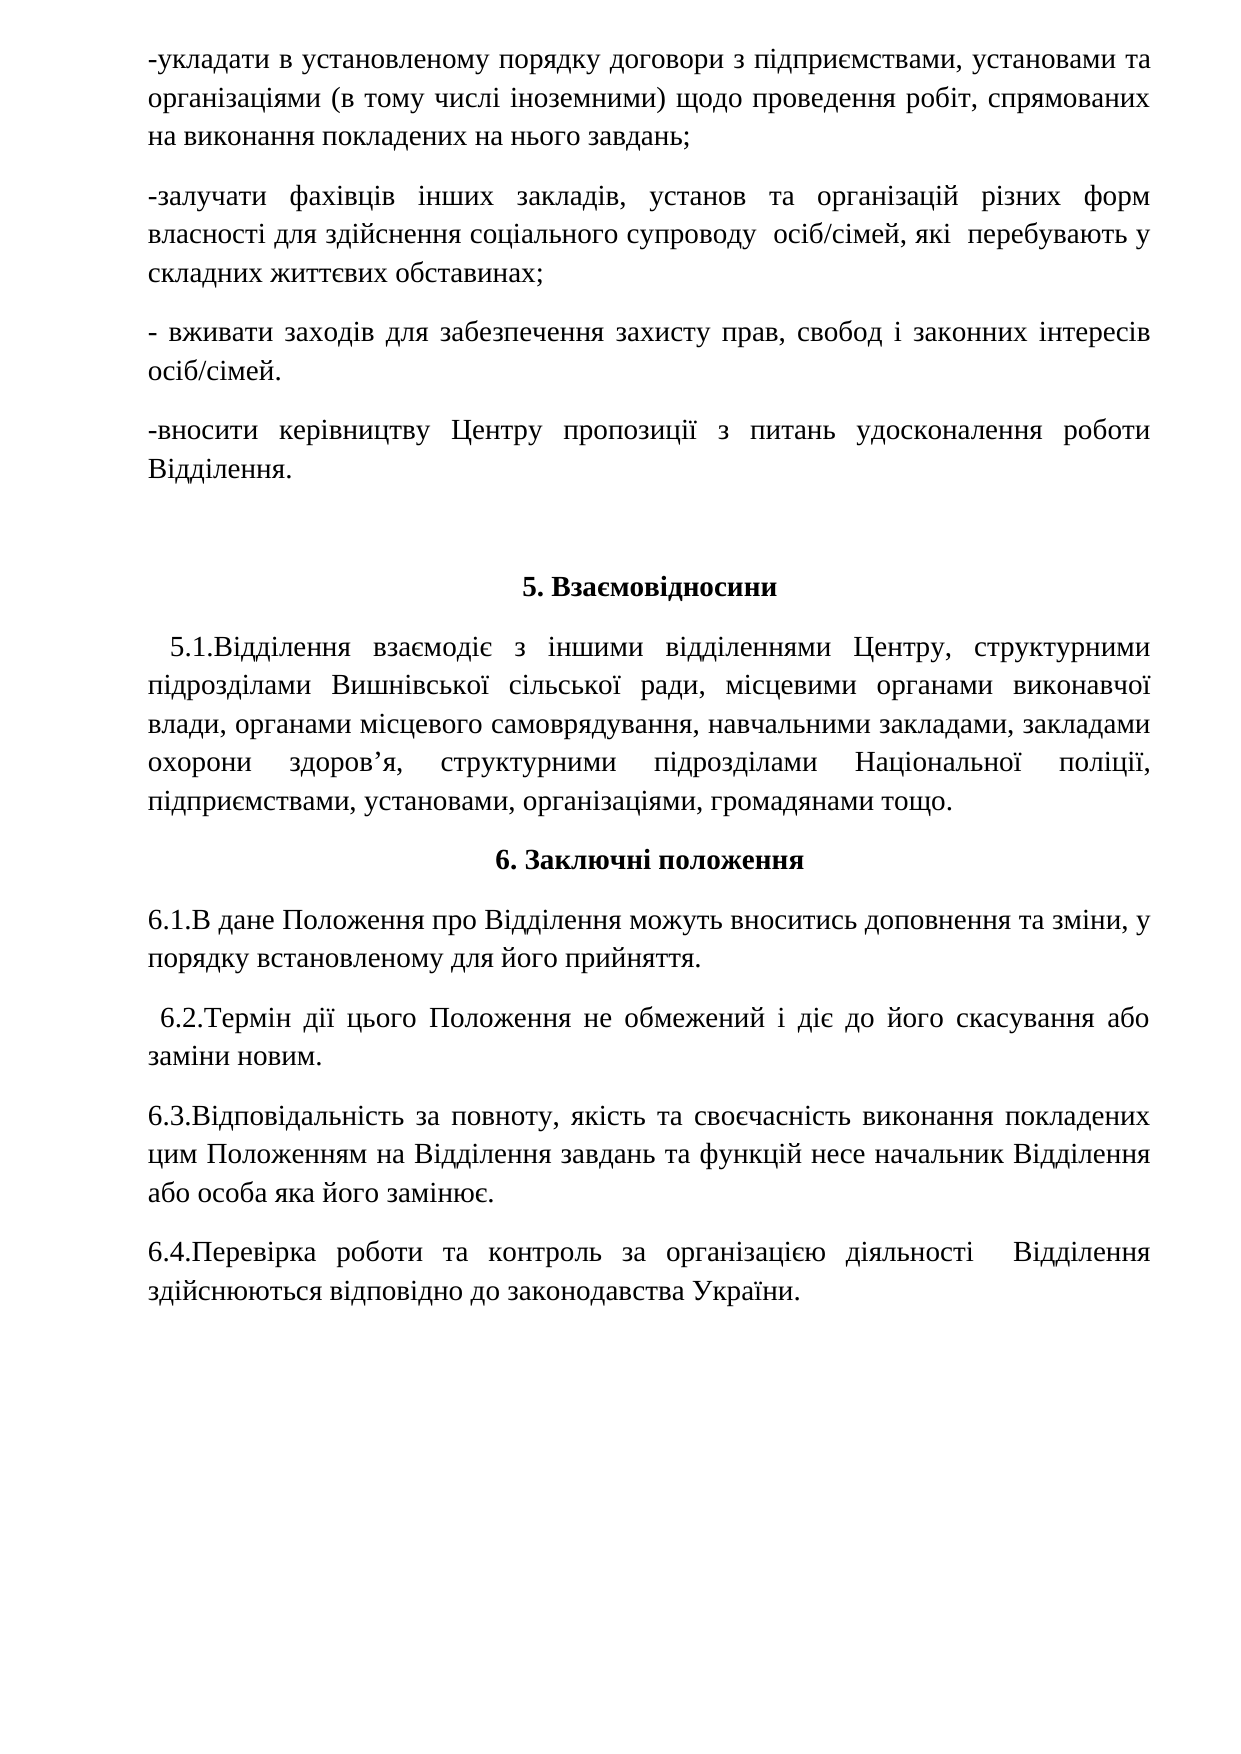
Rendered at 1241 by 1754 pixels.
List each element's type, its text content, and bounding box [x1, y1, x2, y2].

text 6.1.В дане Положення про Відділення можуть вноситись доповнення та зміни, у порядку встановленому для його прийняття. [148, 902, 1152, 974]
text 6. Заключні положення [148, 842, 1152, 876]
text 6.4.Перевірка роботи та контроль за організацією діяльності Відділення здійснюються відповідно до законодавства України. [148, 1234, 1152, 1306]
text -залучати фахівців інших закладів, установ та організацій різних форм власності для здійснення соціального супроводу осіб/сімей, які перебувають у складних життєвих обставинах; [148, 178, 1152, 288]
text 6.2.Термін дії цього Положення не обмежений і діє до його скасування або заміни новим. [148, 1000, 1152, 1072]
text -вносити керівництву Центру пропозиції з питань удосконалення роботи Відділення. [148, 412, 1152, 484]
text -укладати в установленому порядку договори з підприємствами, установами та організаціями (в тому числі іноземними) щодо проведення робіт, спрямованих на виконання покладених на нього завдань; [148, 41, 1152, 152]
text 6.3.Відповідальність за повноту, якість та своєчасність виконання покладених цим Положенням на Відділення завдань та функцій несе начальник Відділення або особа яка його замінює. [148, 1098, 1152, 1208]
text 5. Взаємовідносини [148, 569, 1152, 603]
text 5.1.Відділення взаємодіє з іншими відділеннями Центру, структурними підрозділами Вишнівської сільської ради, місцевими органами виконавчої влади, органами місцевого самоврядування, навчальними закладами, закладами охорони здоров’я, структурними підрозділами Національної поліції, підприємствами, установами, організаціями, громадянами тощо. [148, 629, 1152, 817]
text - вживати заходів для забезпечення захисту прав, свобод і законних інтересів осіб/сімей. [148, 314, 1152, 386]
